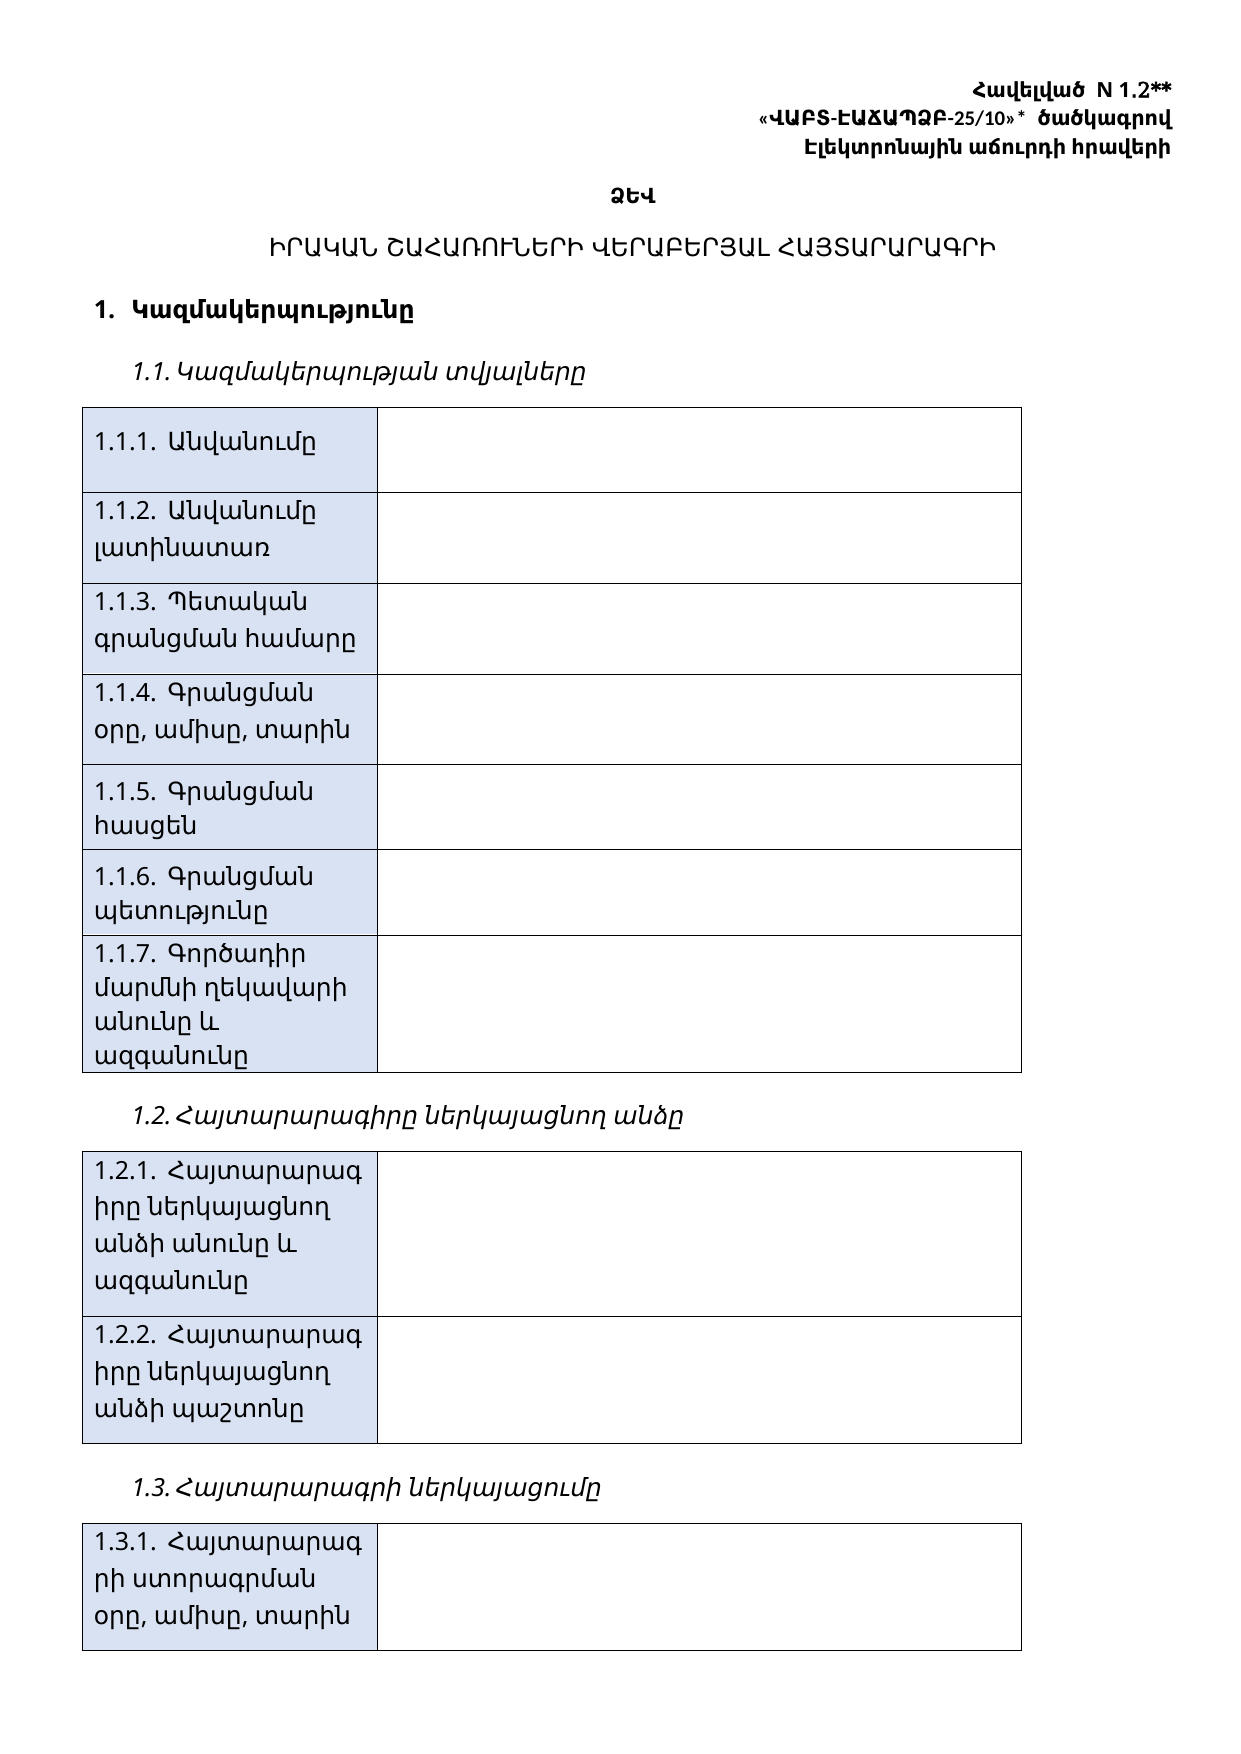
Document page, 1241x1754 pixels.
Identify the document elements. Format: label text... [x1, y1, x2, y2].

table_cell [378, 493, 1021, 583]
table_cell Գրանցման պետությունը [83, 850, 377, 934]
table_cell [378, 936, 1021, 1072]
list Կազմակերպության տվյալները [131, 353, 1171, 387]
table_cell Գործադիր մարմնի ղեկավարի անունը և ազգանունը [83, 936, 377, 1072]
table_cell [378, 584, 1021, 673]
table_cell [378, 765, 1021, 849]
table_header Հայտարարագրի ստորագրման օրը, ամիսը, տարին [83, 1524, 377, 1650]
table_cell Հայտարարագիրը ներկայացնող անձի պաշտոնը [83, 1317, 377, 1443]
table_header [378, 408, 1021, 492]
table_cell Գրանցման օրը, ամիսը, տարին [83, 675, 377, 764]
table_header [378, 1524, 1021, 1650]
text ԻՐԱԿԱՆ ՇԱՀԱՌՈՒՆԵՐԻ ՎԵՐԱԲԵՐՅԱԼ ՀԱՅՏԱՐԱՐԱԳՐԻ [94, 233, 1171, 262]
table_header Հայտարարագիրը ներկայացնող անձի անունը և ազգանունը [83, 1152, 377, 1316]
list Հայտարարագրի ներկայացումը [131, 1469, 1171, 1503]
list Հայտարարագիրը ներկայացնող անձը [131, 1098, 1171, 1132]
table_header Անվանումը [83, 408, 377, 492]
list Կազմակերպությունը [94, 291, 1171, 326]
table_cell [378, 675, 1021, 764]
table_cell Անվանումը լատինատառ [83, 493, 377, 583]
table_header [378, 1152, 1021, 1316]
table_cell Գրանցման հասցեն [83, 765, 377, 849]
text ՁԵՎ [94, 184, 1171, 209]
text Հավելված N 1․2** [94, 75, 1171, 103]
text Էլեկտրոնային աճուրդի հրավերի [94, 132, 1171, 160]
text «ՎԱԲՏ-ԷԱՃԱՊՁԲ-25/10»* ծածկագրով [94, 103, 1171, 132]
table_cell Պետական գրանցման համարը [83, 584, 377, 673]
table_cell [378, 1317, 1021, 1443]
table_cell [378, 850, 1021, 934]
